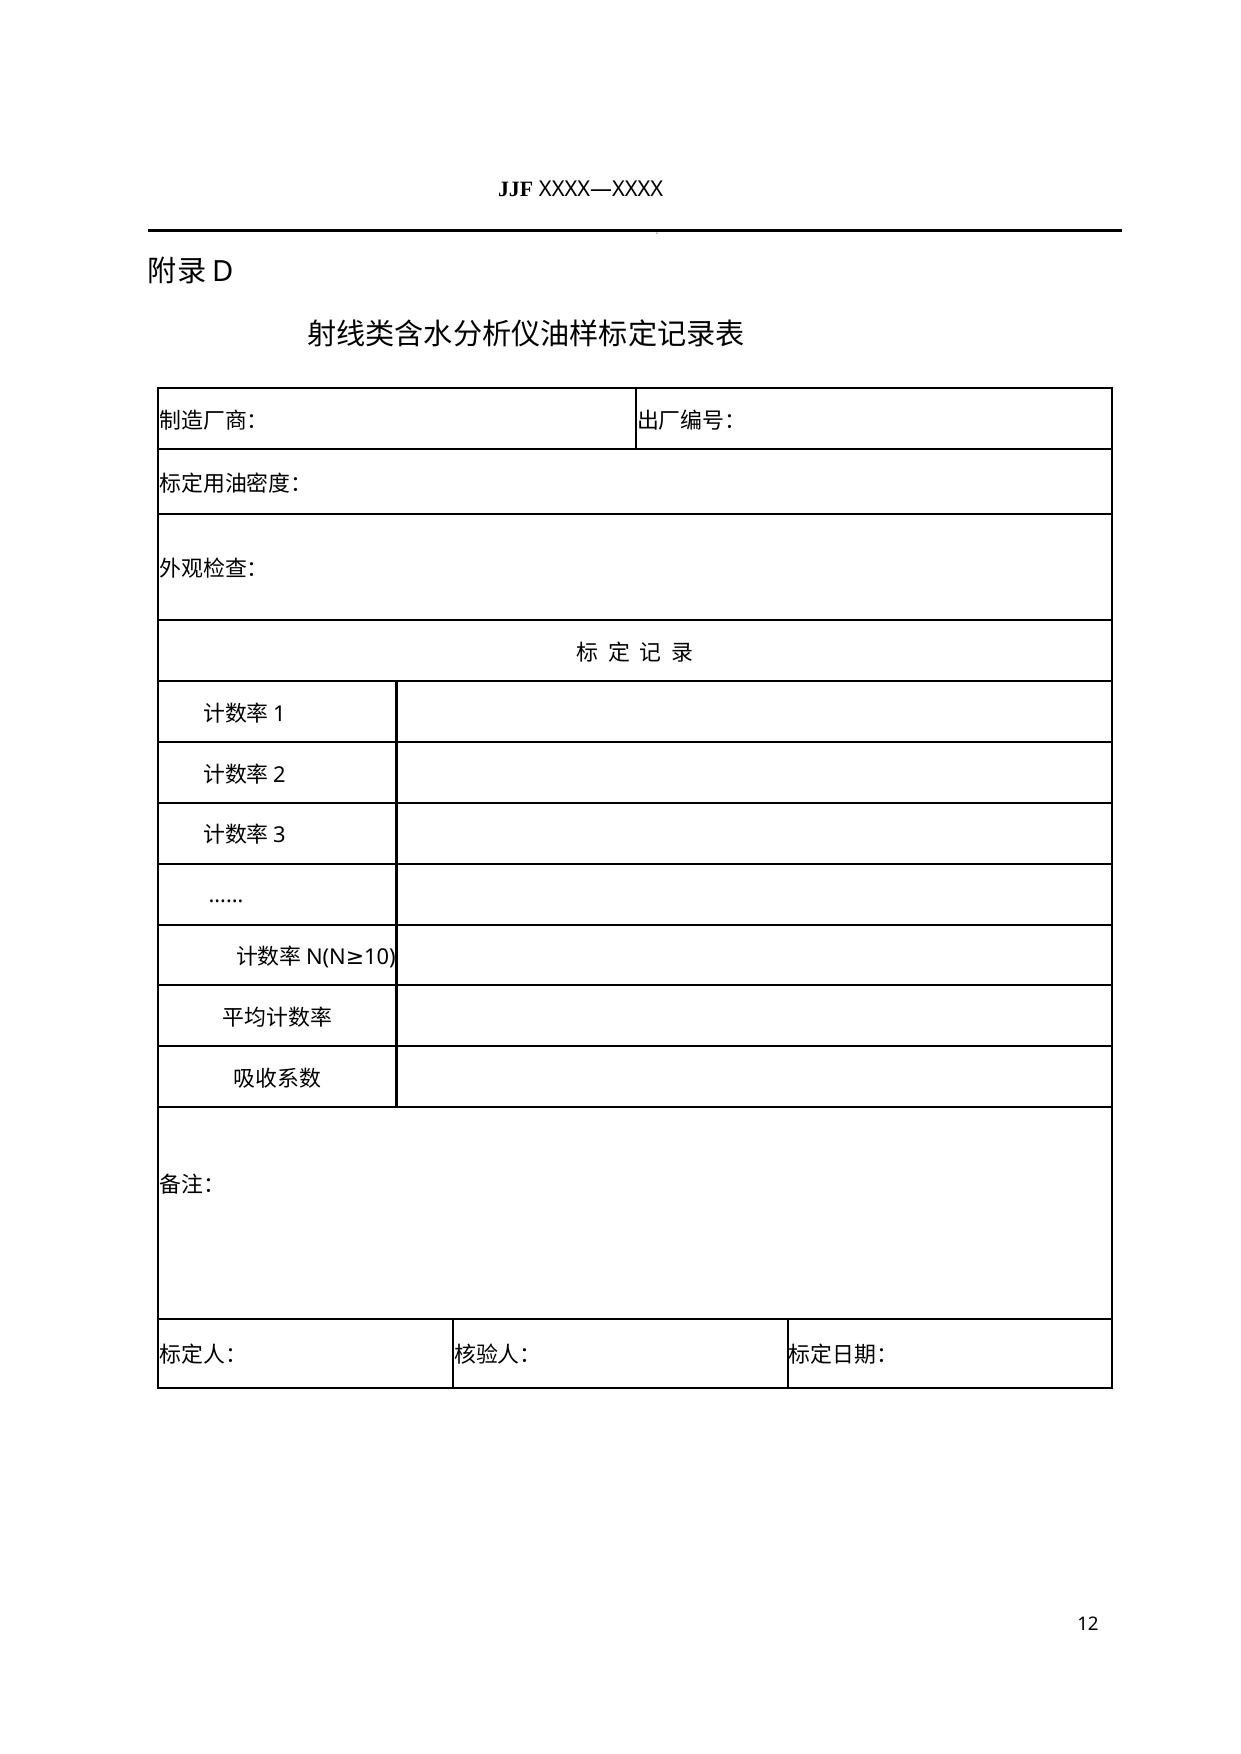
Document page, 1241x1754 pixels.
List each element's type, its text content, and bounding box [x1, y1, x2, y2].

table_cell 计数率N(N≥10) [159, 926, 395, 984]
table_cell 计数率2 [159, 743, 395, 802]
table_header 出厂编号： [637, 389, 1111, 448]
table_cell 标定日期： [789, 1320, 1111, 1387]
table_cell 备注： [159, 1108, 1111, 1317]
table_cell [398, 986, 1111, 1045]
table_cell 计数率3 [159, 804, 395, 863]
list 附录D 射线类含水分析仪油样标定记录表 [148, 247, 1122, 353]
table_cell 平均计数率 [159, 986, 395, 1045]
table_cell [398, 865, 1111, 923]
table_header 制造厂商： [159, 389, 635, 448]
table_cell 标定用油密度： [159, 450, 1111, 513]
table_cell [398, 926, 1111, 984]
table_cell 外观检查： [159, 515, 1111, 619]
table_cell 标定人： [159, 1320, 452, 1387]
table_cell 标 定 记 录 [159, 621, 1111, 680]
table_cell [398, 682, 1111, 741]
table_cell 核验人： [454, 1320, 787, 1387]
table_cell [398, 804, 1111, 863]
table_cell …… [159, 865, 395, 923]
table_cell [398, 1047, 1111, 1106]
table_cell 吸收系数 [159, 1047, 395, 1106]
table_cell 计数率1 [159, 682, 395, 741]
table_cell [398, 743, 1111, 802]
